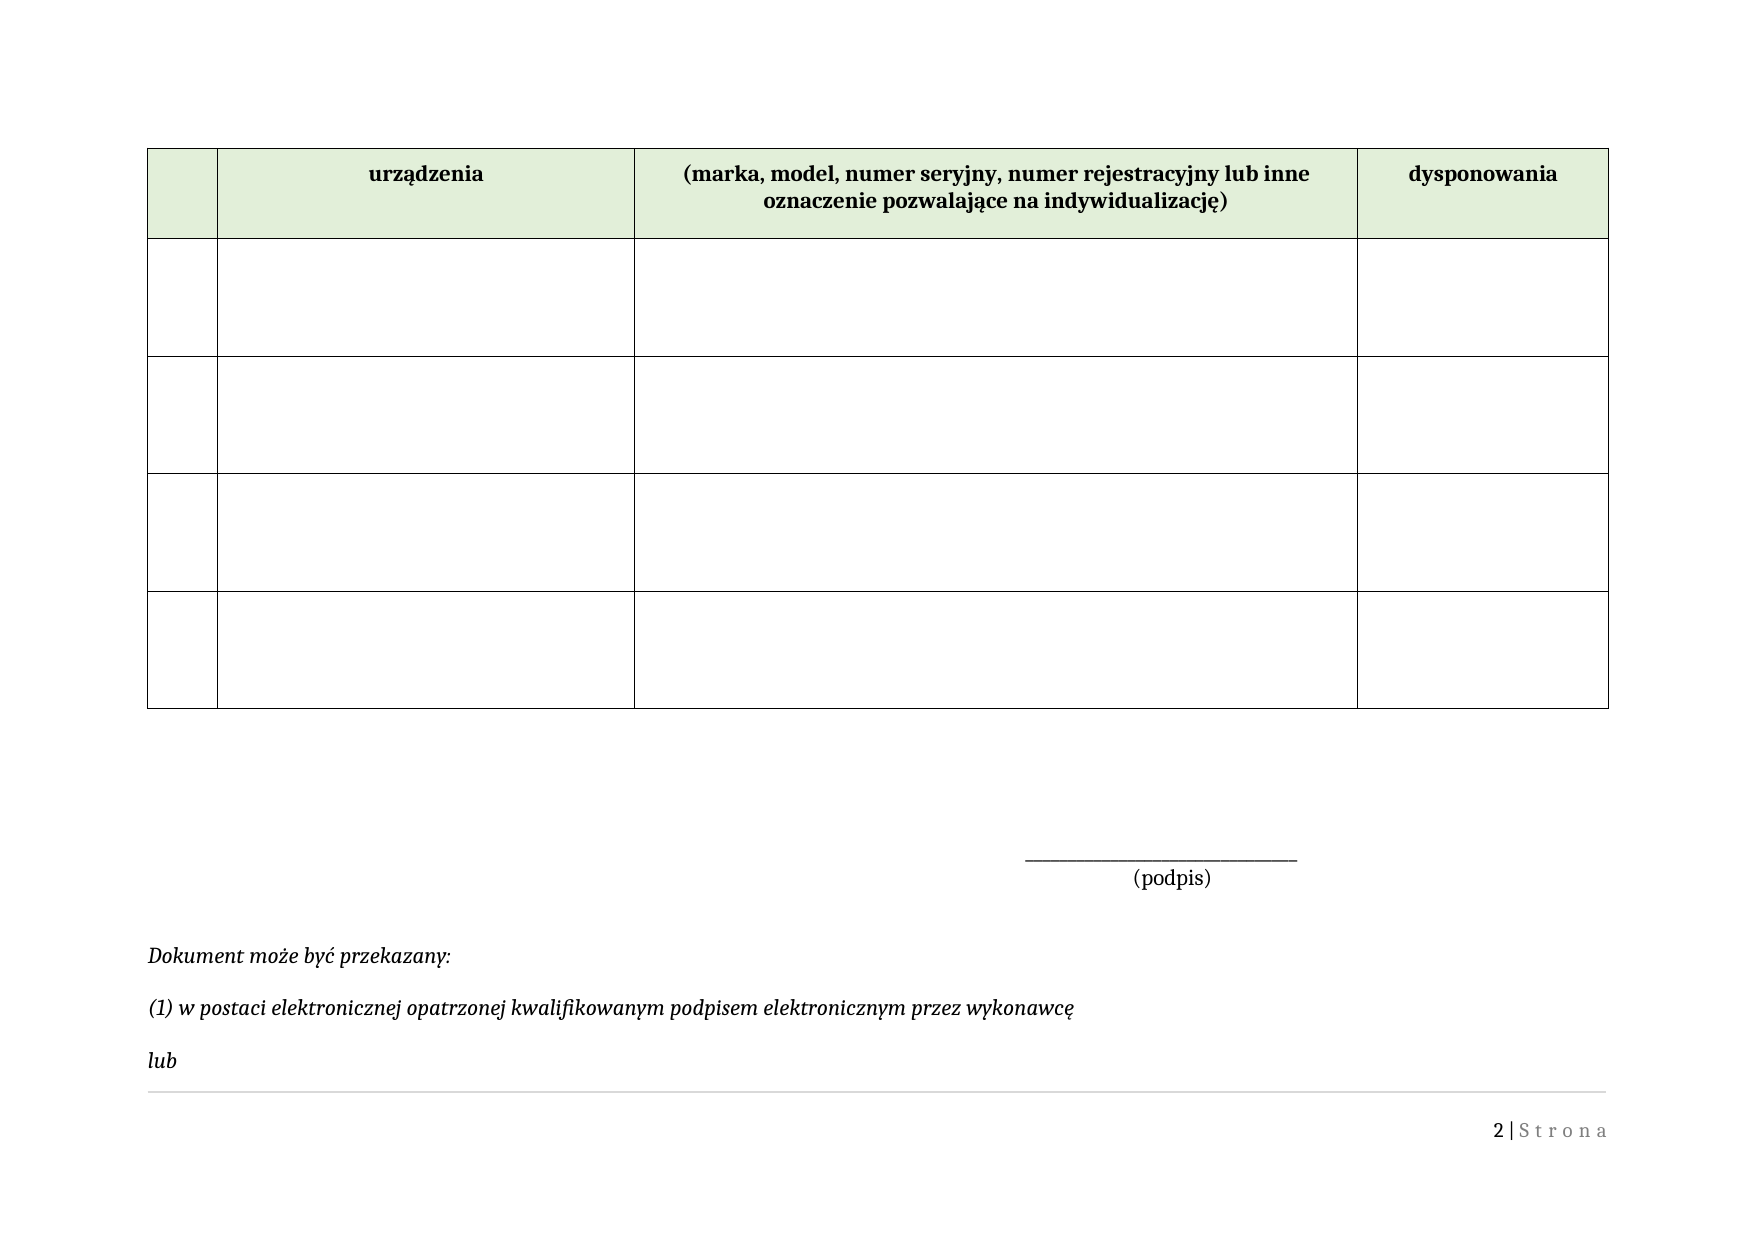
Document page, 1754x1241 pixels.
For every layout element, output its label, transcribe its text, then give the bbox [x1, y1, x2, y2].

table_cell [148, 592, 217, 708]
table_cell [148, 239, 217, 356]
table_cell [1358, 474, 1608, 591]
table_cell [218, 474, 634, 591]
table_cell [1358, 239, 1608, 356]
table_cell [148, 357, 217, 473]
table_header Rodzaj urządzenia [218, 149, 634, 238]
table_cell [1358, 592, 1608, 708]
table_cell [218, 592, 634, 708]
table_cell [1358, 357, 1608, 473]
table_header L.p. [148, 149, 217, 238]
text ________________________________ (podpis) [738, 838, 1606, 891]
table_cell [635, 474, 1357, 591]
table_cell [218, 357, 634, 473]
table_cell [218, 239, 634, 356]
table_cell [635, 592, 1357, 708]
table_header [635, 149, 1357, 238]
table_cell [635, 239, 1357, 356]
table_cell [635, 357, 1357, 473]
table_cell [148, 474, 217, 591]
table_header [1358, 149, 1608, 238]
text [148, 942, 1606, 1074]
